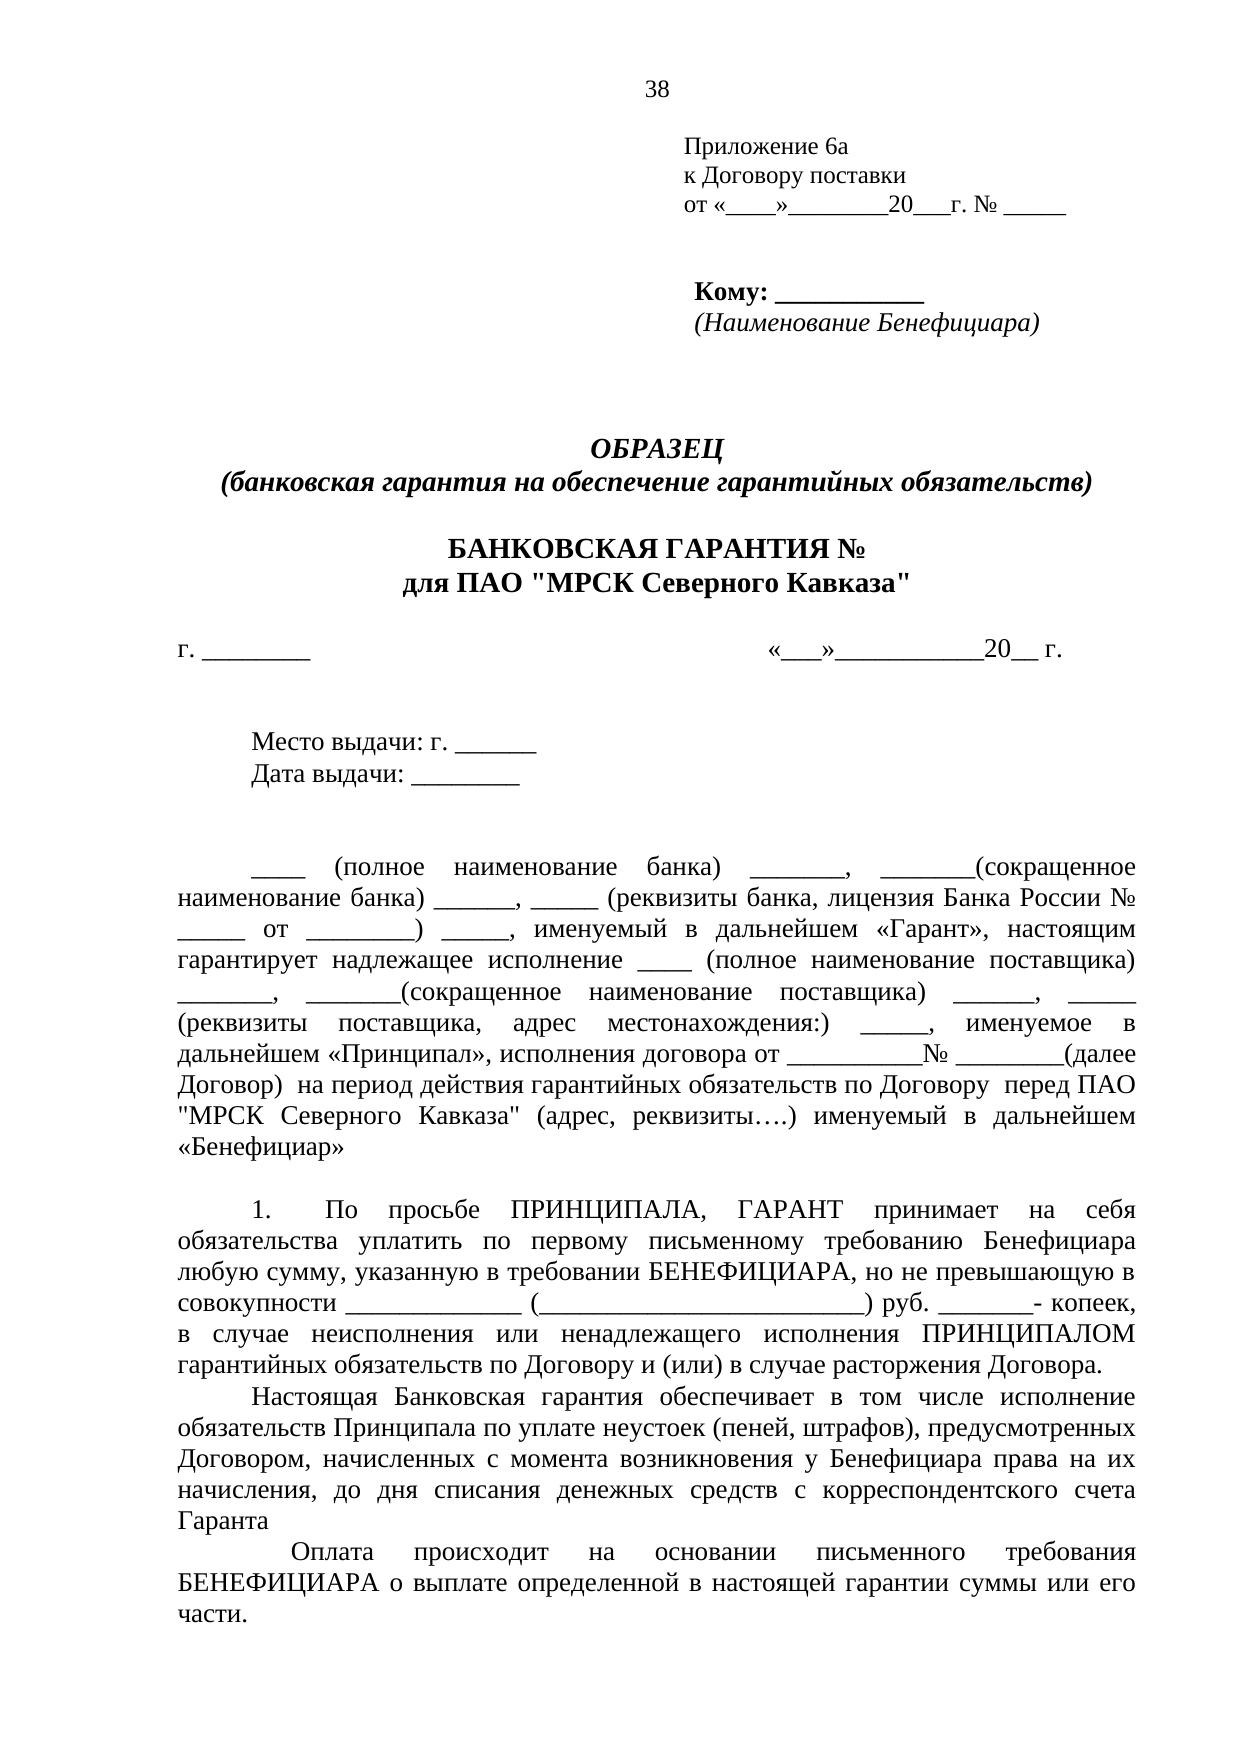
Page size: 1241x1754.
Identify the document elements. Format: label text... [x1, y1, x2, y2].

text от «____»________20___г. № _____ [177, 189, 1137, 218]
text Настоящая Банковская гарантия обеспечивает в том числе исполнение обязательств Принципала по уплате неустоек (пеней, штрафов), предусмотренных Договором, начисленных с момента возникновения у Бенефициара права на их начисления, до дня списания денежных средств с корреспондентского счета Гаранта [177, 1379, 1137, 1535]
text для ПАО "МРСК Северного Кавказа" [177, 565, 1137, 598]
text ОБРАЗЕЦ [177, 431, 1137, 464]
text Кому: ___________ [694, 275, 1137, 306]
text 1. По просьбе ПРИНЦИПАЛА, ГАРАНТ принимает на себя обязательства уплатить по первому письменному требованию Бенефициара любую сумму, указанную в требовании БЕНЕФИЦИАРА, но не превышающую в совокупности _____________ (________________________) руб. _______- копеек, в случае неисполнения или ненадлежащего исполнения ПРИНЦИПАЛОМ гарантийных обязательств по Договору и (или) в случае расторжения Договора. [177, 1193, 1137, 1379]
text (банковская гарантия на обеспечение гарантийных обязательств) [177, 464, 1137, 498]
text (Наименование Бенефициара) [694, 306, 1137, 337]
text Приложение 6а [177, 131, 1137, 160]
text БАНКОВСКАЯ ГАРАНТИЯ № [177, 531, 1137, 565]
text Оплата происходит на основании письменного требования БЕНЕФИЦИАРА о выплате определенной в настоящей гарантии суммы или его части. [177, 1535, 1137, 1629]
text к Договору поставки [177, 160, 1137, 189]
text Место выдачи: г. ______ [177, 726, 1137, 757]
text г. ________ «___»___________20__ г. [177, 632, 1137, 663]
text Дата выдачи: ________ [177, 757, 1137, 788]
text ____ (полное наименование банка) _______, _______(сокращенное наименование банка) ______, _____ (реквизиты банка, лицензия Банка России № _____ от ________) _____, именуемый в дальнейшем «Гарант», настоящим гарантирует надлежащее исполнение ____ (полное наименование поставщика) _______, _______(сокращенное наименование поставщика) ______, _____ (реквизиты поставщика, адрес местонахождения:) _____, именуемое в дальнейшем «Принципал», исполнения договора от __________№ ________(далее Договор) на период действия гарантийных обязательств по Договору перед ПАО "МРСК Северного Кавказа" (адрес, реквизиты….) именуемый в дальнейшем «Бенефициар» [177, 850, 1137, 1162]
